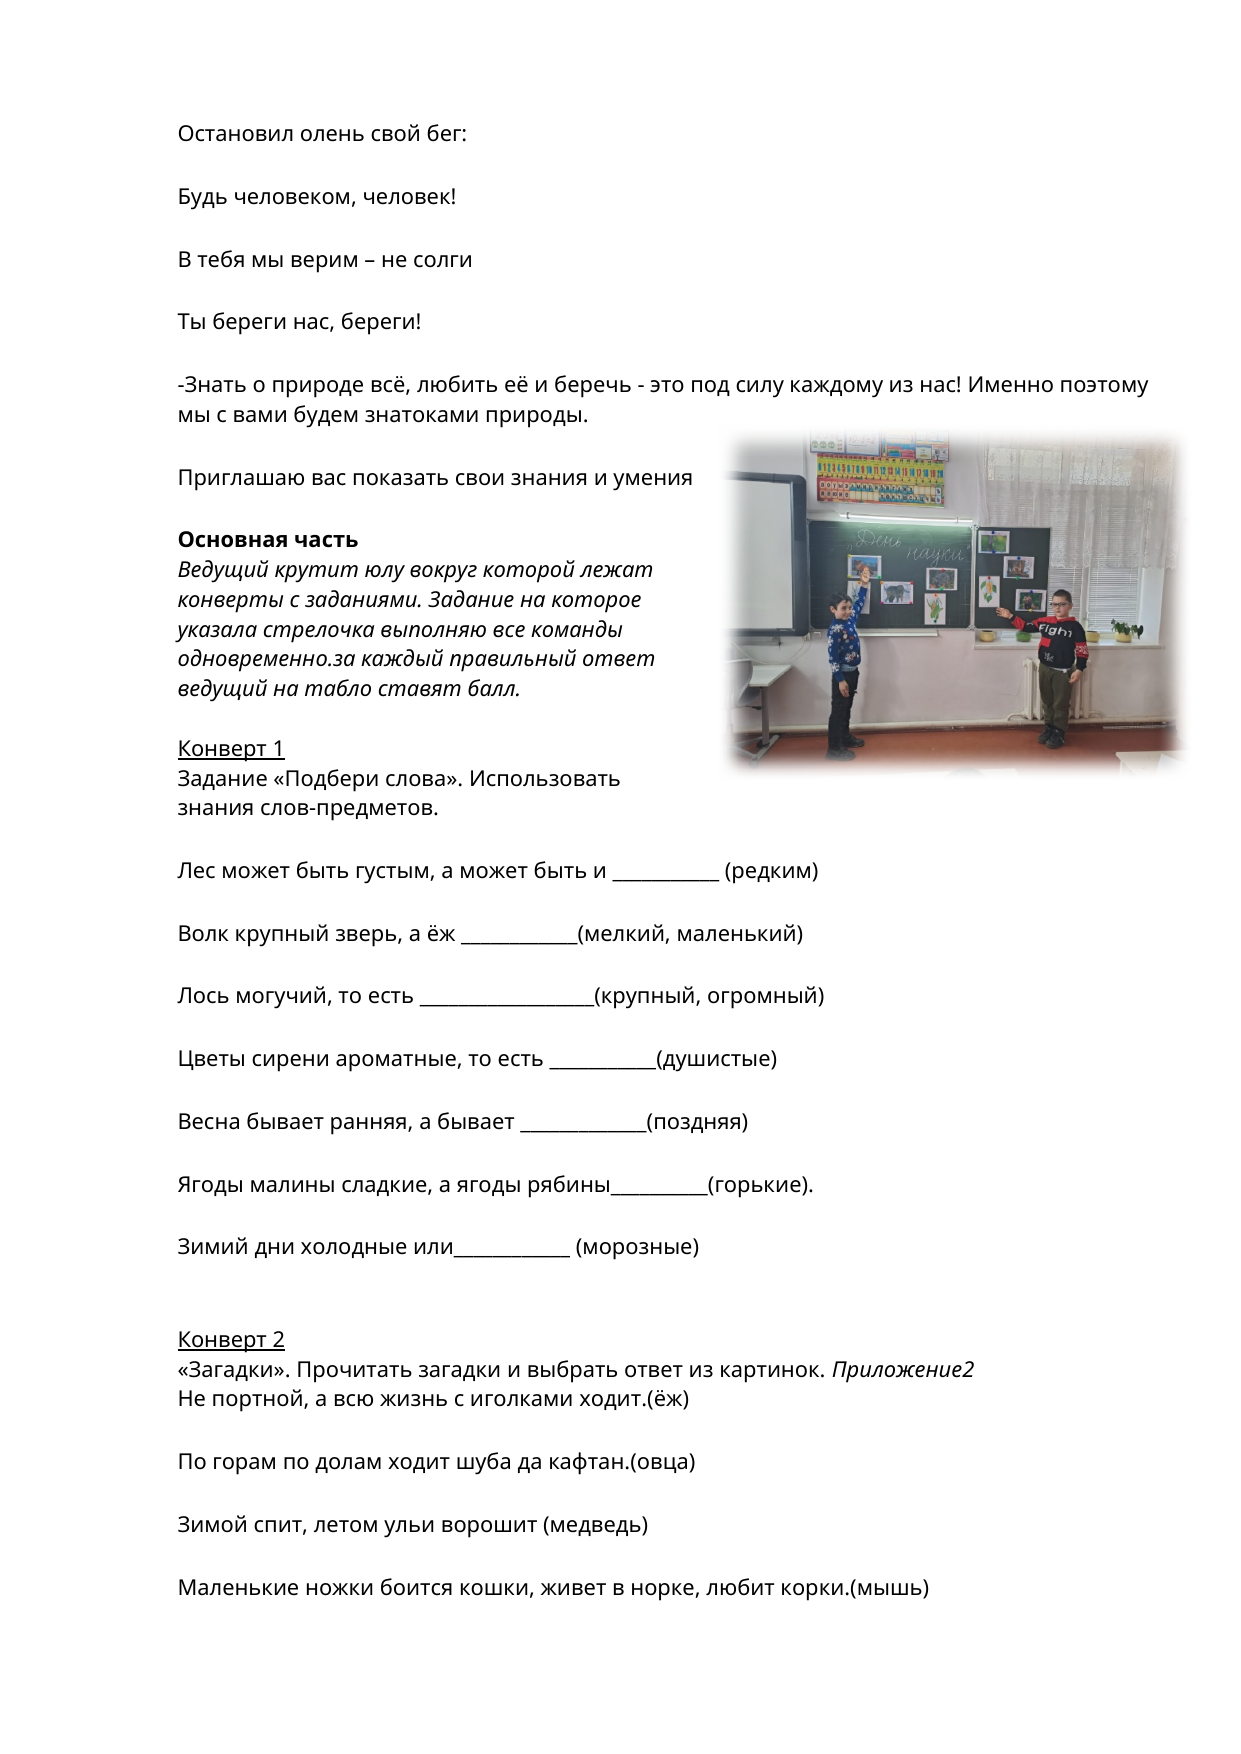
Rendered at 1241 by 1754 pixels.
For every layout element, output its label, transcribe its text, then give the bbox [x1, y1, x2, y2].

text Остановил олень свой бег: [177, 118, 1152, 148]
text «Загадки». Прочитать загадки и выбрать ответ из картинок. Приложение2 [177, 1353, 1152, 1383]
text Конверт 1 [177, 733, 1152, 775]
text По горам по долам ходит шуба да кафтан.(овца) [177, 1446, 1152, 1476]
text Основная часть [177, 524, 727, 703]
text Лось могучий, то есть __________________(крупный, огромный) [177, 980, 1152, 1010]
text Зимой спит, летом ульи ворошит (медведь) [177, 1509, 1152, 1538]
text Не портной, а всю жизнь с иголками ходит.(ёж) [177, 1383, 1152, 1413]
text -Знать о природе всё, любить её и беречь - это под силу каждому из нас! Именно поэтому мы с вами будем знатоками природы. [177, 369, 1152, 428]
text Лес может быть густым, а может быть и ___________ (редким) [177, 855, 1152, 885]
text Ты береги нас, береги! [177, 306, 1152, 336]
text Конверт 2 [177, 1324, 1152, 1353]
text Приглашаю вас показать свои знания и умения [177, 461, 727, 491]
text Ягоды малины сладкие, а ягоды рябины__________(горькие). [177, 1168, 1152, 1198]
text Маленькие ножки боится кошки, живет в норке, любит корки.(мышь) [177, 1571, 1152, 1601]
text Весна бывает ранняя, а бывает _____________(поздняя) [177, 1106, 1152, 1136]
text Задание «Подбери слова». Использовать знания слов-предметов. [177, 762, 1152, 822]
text Зимий дни холодные или____________ (морозные) [177, 1231, 1152, 1261]
text Волк крупный зверь, а ёж ____________(мелкий, маленький) [177, 918, 1152, 947]
text В тебя мы верим – не солги [177, 243, 1152, 273]
text Ведущий крутит юлу вокруг которой лежат конверты с заданиями. Задание на которое указала стрелочка выполняю все команды одновременно.за каждый правильный ответ ведущий на табло ставят балл. [177, 554, 725, 703]
text Будь человеком, человек! [177, 181, 1152, 211]
picture [741, 455, 1163, 754]
text Цветы сирени ароматные, то есть ___________(душистые) [177, 1043, 1152, 1073]
